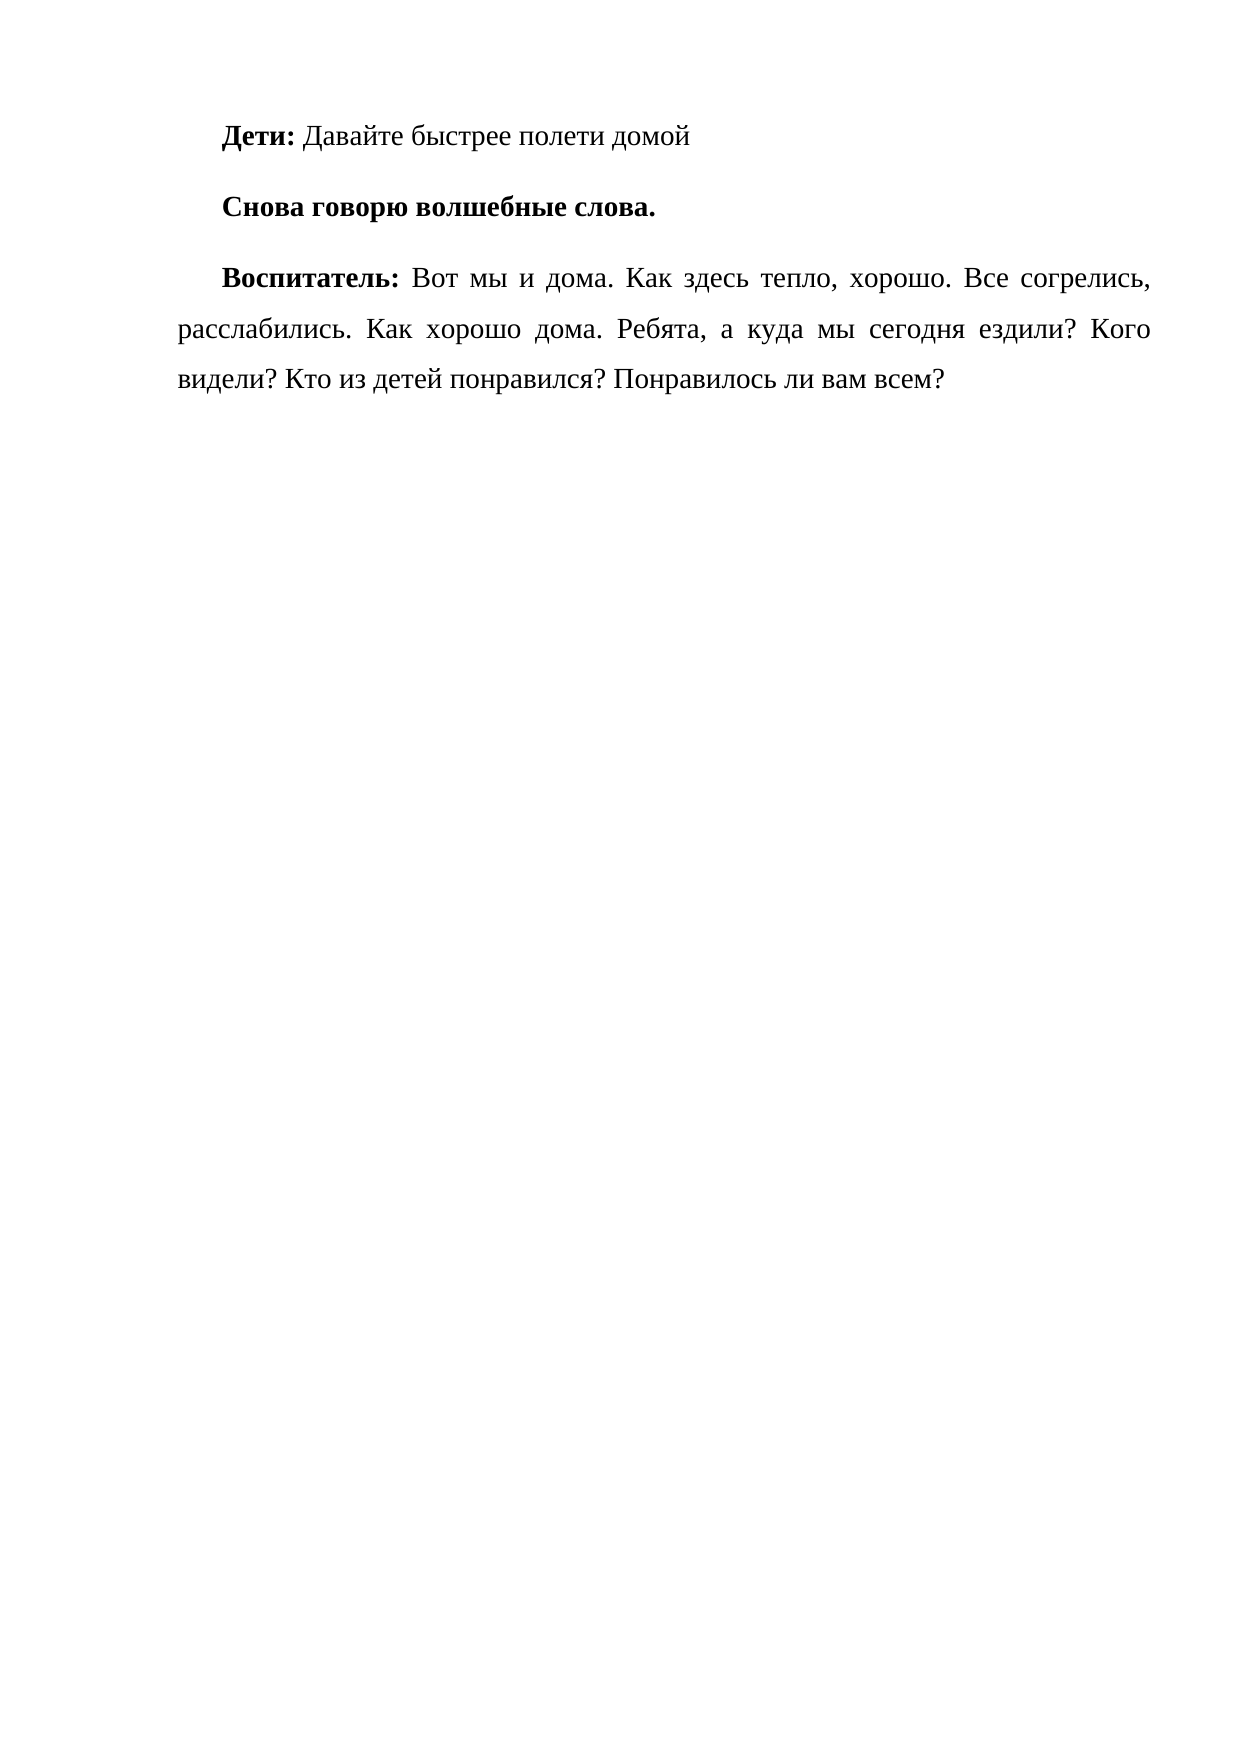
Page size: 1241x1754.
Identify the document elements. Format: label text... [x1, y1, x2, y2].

text Воспитатель: Вот мы и дома. Как здесь тепло, хорошо. Все согрелись, расслабились. Как хорошо дома. Ребята, а куда мы сегодня ездили? Кого видели? Кто из детей понравился? Понравилось ли вам всем? [177, 260, 1152, 394]
text Дети: Давайте быстрее полети домой [177, 118, 1152, 152]
text Снова говорю волшебные слова. [177, 189, 1152, 223]
